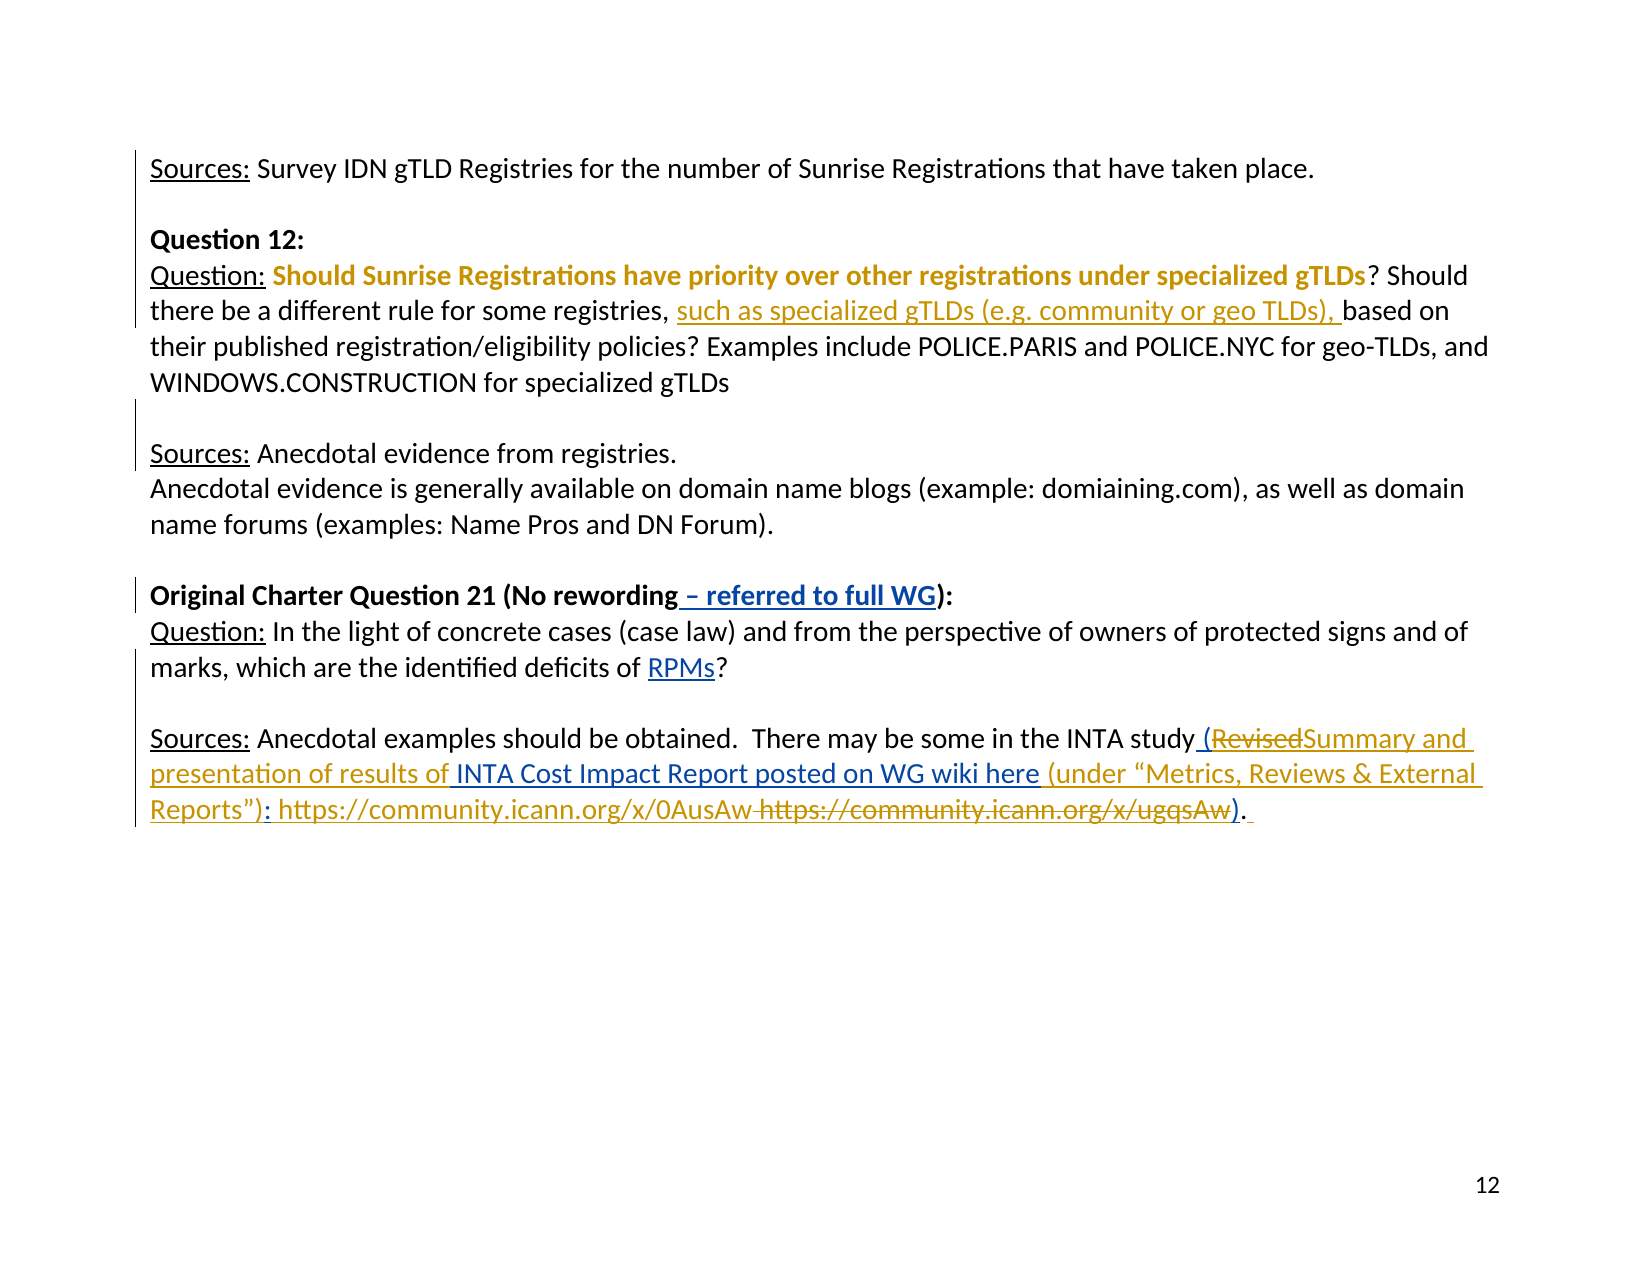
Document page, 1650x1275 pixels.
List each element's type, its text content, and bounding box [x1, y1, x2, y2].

text Question 12: [150, 221, 1500, 257]
text Sources: Anecdotal evidence from registries. [150, 435, 1500, 471]
text Sources: Anecdotal examples should be obtained. There may be some in the INTA study. [150, 720, 1500, 827]
text Question: Should Sunrise Registrations have priority over other registrations under specialized gTLDs? Should there be a different rule for some registries, based on their published registration/eligibility policies? Examples include POLICE.PARIS and POLICE.NYC for geo-TLDs, and WINDOWS.CONSTRUCTION for specialized gTLDs [150, 257, 1500, 399]
text Question: In the light of concrete cases (case law) and from the perspective of owners of protected signs and of marks, which are the identified deficits of ? [150, 613, 1500, 684]
text Original Charter Question 21 (No rewording): [150, 577, 1500, 613]
text Sources: Survey IDN gTLD Registries for the number of Sunrise Registrations that have taken place. [150, 150, 1500, 186]
text Anecdotal evidence is generally available on domain name blogs (example: domiaining.com), as well as domain name forums (examples: Name Pros and DN Forum). [150, 471, 1500, 542]
